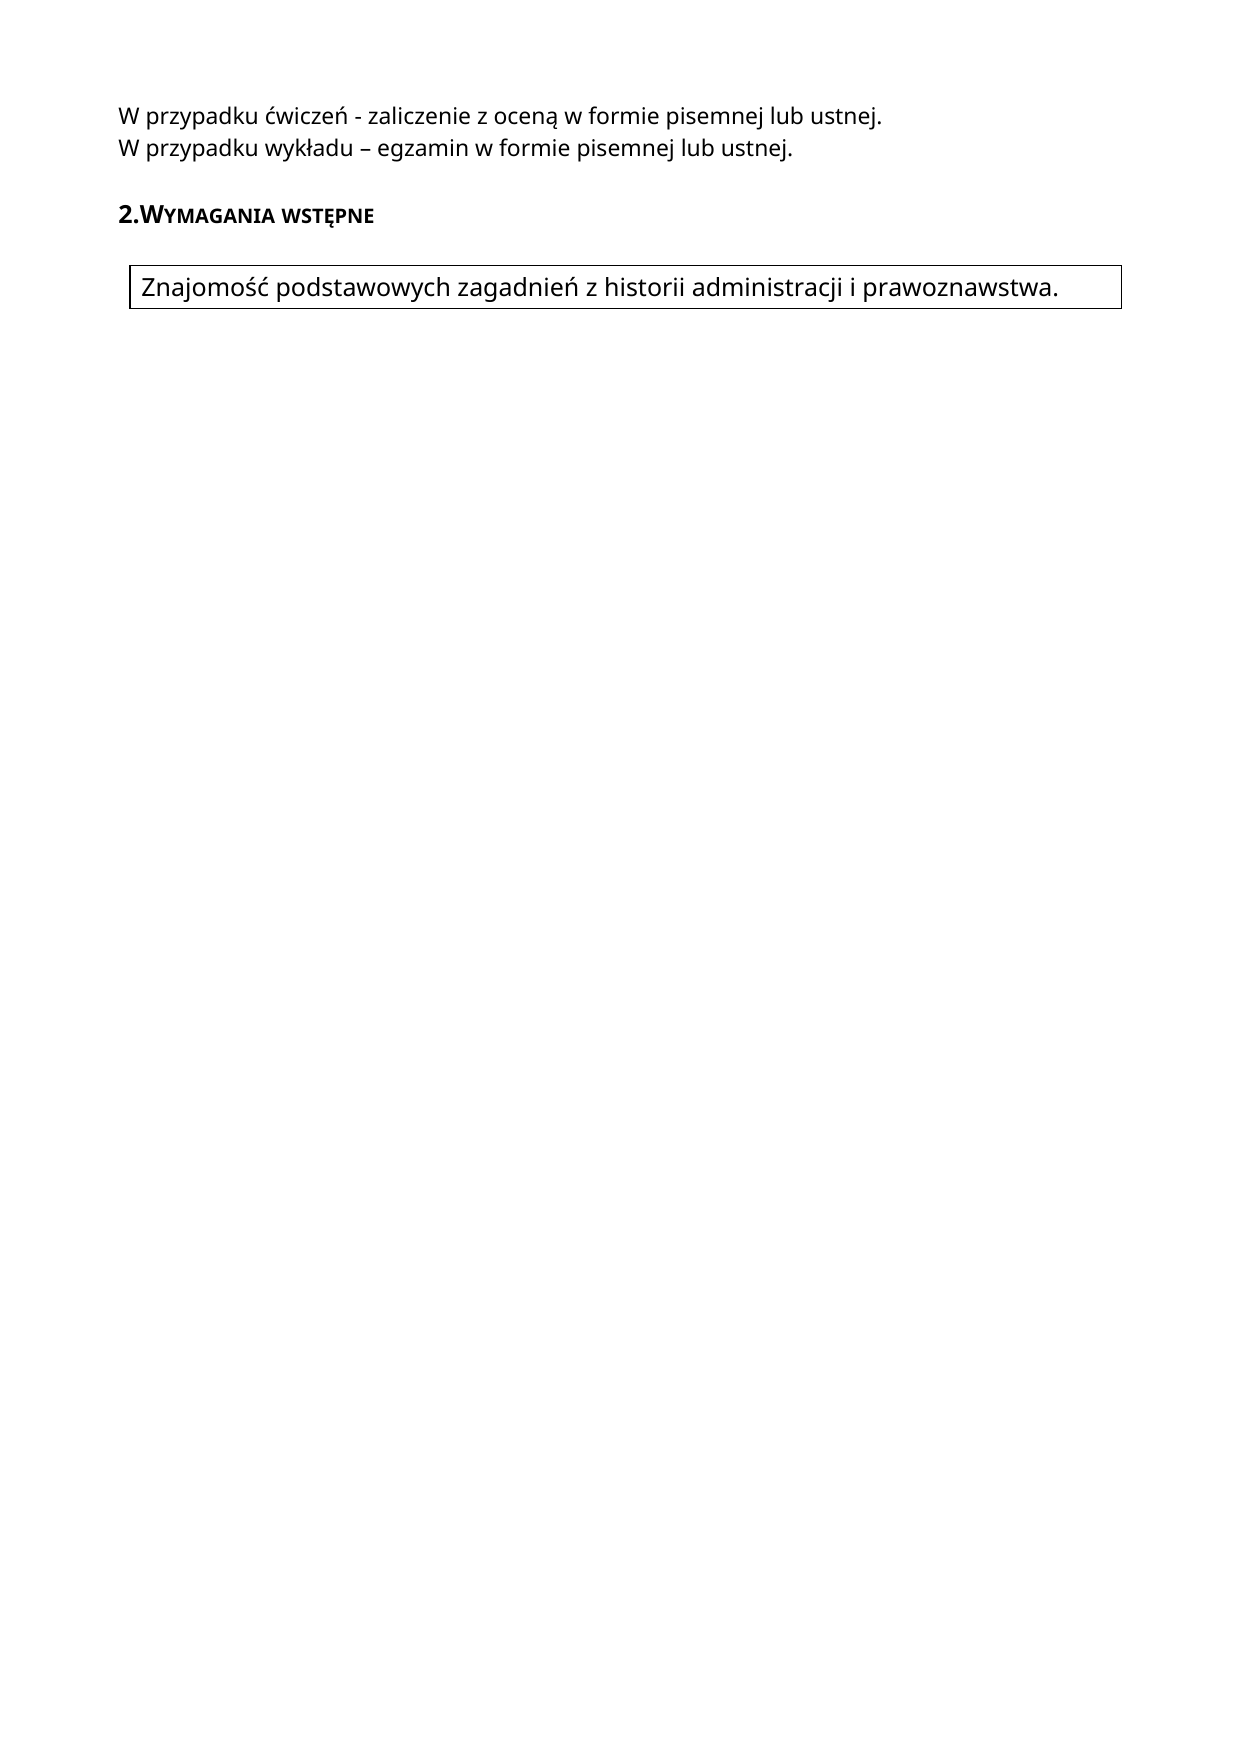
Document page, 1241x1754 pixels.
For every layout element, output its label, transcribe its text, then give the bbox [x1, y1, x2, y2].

text W przypadku wykładu – egzamin w formie pisemnej lub ustnej. [118, 131, 1122, 163]
text 2.Wymagania wstępne [118, 197, 1122, 231]
text W przypadku ćwiczeń - zaliczenie z oceną w formie pisemnej lub ustnej. [118, 100, 1122, 131]
table_header Znajomość podstawowych zagadnień z historii administracji i prawoznawstwa. [131, 266, 1121, 308]
